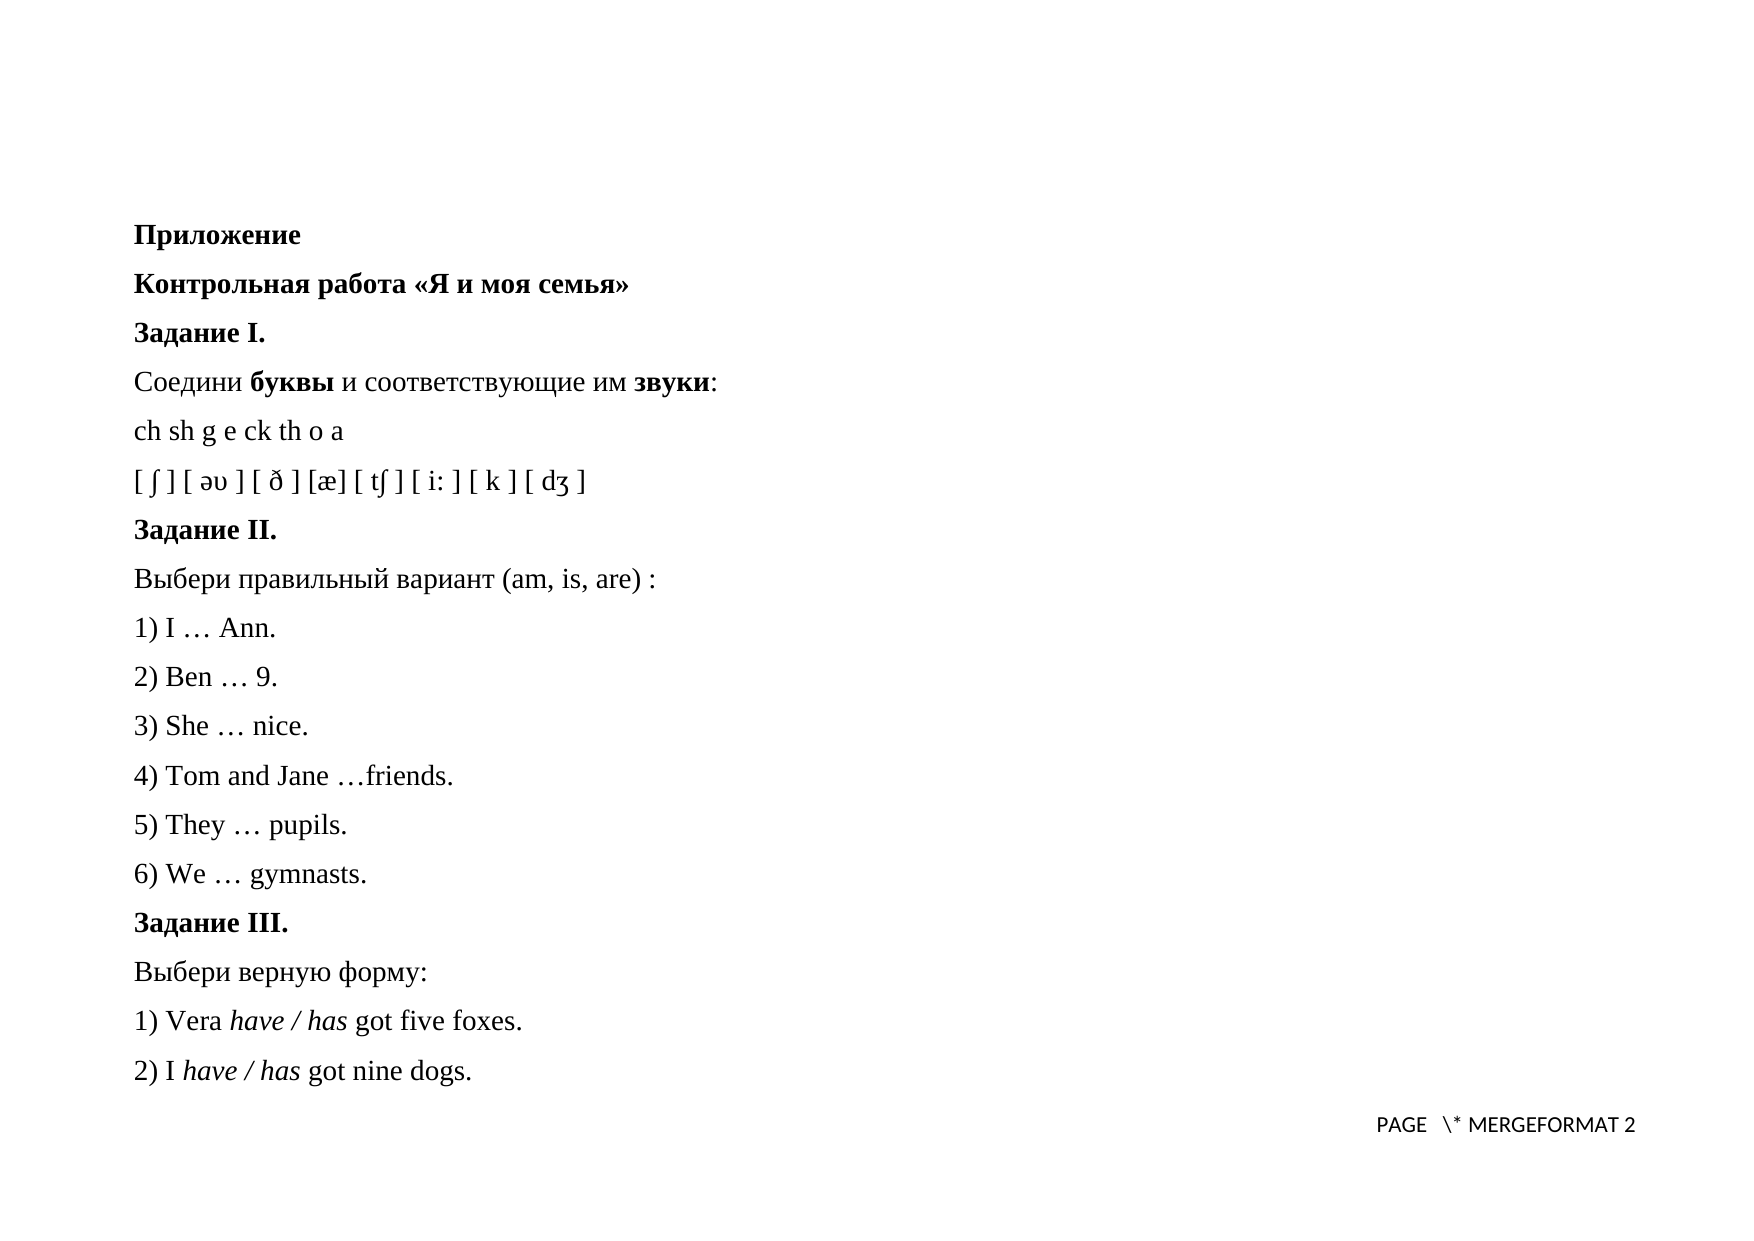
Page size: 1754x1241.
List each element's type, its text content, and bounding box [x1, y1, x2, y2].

text 2) Ben … 9. [134, 659, 1620, 693]
text [ ∫ ] [ əυ ] [ ð ] [æ] [ t∫ ] [ i: ] [ k ] [ dʒ ] [134, 463, 1620, 496]
text Выбери верную форму: [134, 954, 1620, 988]
text 1) Vera have / has got five foxes. [134, 1003, 1620, 1037]
text 3) She … nice. [134, 708, 1620, 742]
text 4) Tom and Jane …friends. [134, 758, 1620, 791]
text ch sh g e ck th o a [134, 413, 1620, 447]
text Соедини буквы и соответствующие им звуки: [134, 364, 1620, 398]
text Задание I. [134, 315, 1620, 349]
text 1) I … Ann. [134, 610, 1620, 644]
text 2) I have / has got nine dogs. [134, 1053, 1620, 1086]
text 5) They … pupils. [134, 807, 1620, 840]
text 6) We … gymnasts. [134, 856, 1620, 889]
text Выбери правильный вариант (am, is, are) : [134, 561, 1620, 594]
text Задание III. [134, 905, 1620, 939]
text Приложение [134, 217, 1620, 250]
text Задание II. [134, 512, 1620, 545]
text Контрольная работа «Я и моя семья» [134, 266, 1620, 299]
